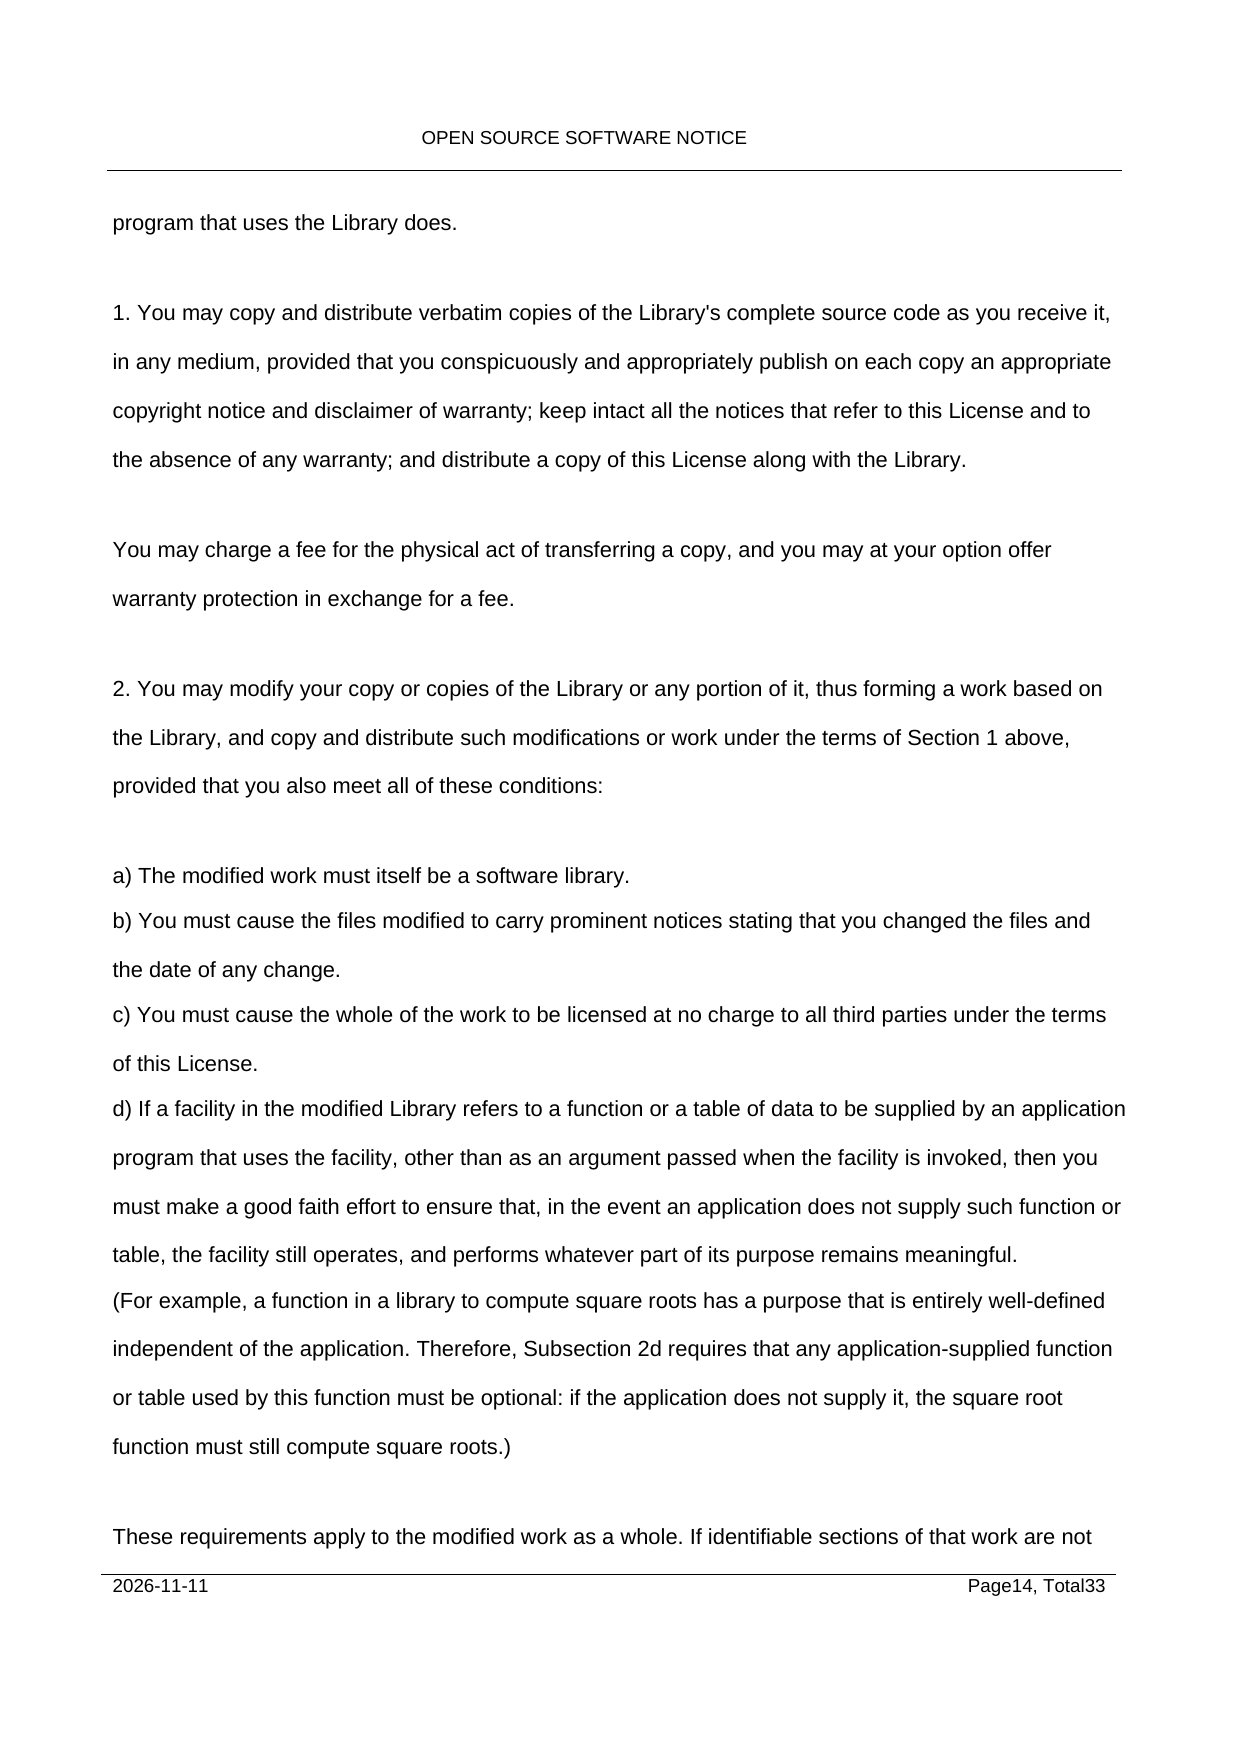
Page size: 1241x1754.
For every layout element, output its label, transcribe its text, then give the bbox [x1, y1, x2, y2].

text c) You must cause the whole of the work to be licensed at no charge to all third parties under the terms of this License. [112, 999, 1128, 1080]
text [112, 206, 1128, 239]
text 2. You may modify your copy or copies of the Library or any portion of it, thus forming a work based on the Library, and copy and distribute such modifications or work under the terms of Section 1 above, provided that you also meet all of these conditions: [112, 672, 1128, 802]
text 1. You may copy and distribute verbatim copies of the Library's complete source code as you receive it, in any medium, provided that you conspicuously and appropriately publish on each copy an appropriate copyright notice and disclaimer of warranty; keep intact all the notices that refer to this License and to the absence of any warranty; and distribute a copy of this License along with the Library. [112, 297, 1128, 475]
text b) You must cause the files modified to carry prominent notices stating that you changed the files and the date of any change. [112, 905, 1128, 986]
text d) If a facility in the modified Library refers to a function or a table of data to be supplied by an application program that uses the facility, other than as an argument passed when the facility is invoked, then you must make a good faith effort to ensure that, in the event an application does not supply such function or table, the facility still operates, and performs whatever part of its purpose remains meaningful. [112, 1092, 1128, 1271]
text You may charge a fee for the physical act of transferring a copy, and you may at your option offer warranty protection in exchange for a fee. [112, 533, 1128, 614]
text (For example, a function in a library to compute square roots has a purpose that is entirely well-defined independent of the application. Therefore, Subsection 2d requires that any application-supplied function or table used by this function must be optional: if the application does not supply it, the square root function must still compute square roots.) [112, 1284, 1128, 1463]
text a) The modified work must itself be a software library. [112, 860, 1128, 892]
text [112, 1520, 1128, 1553]
